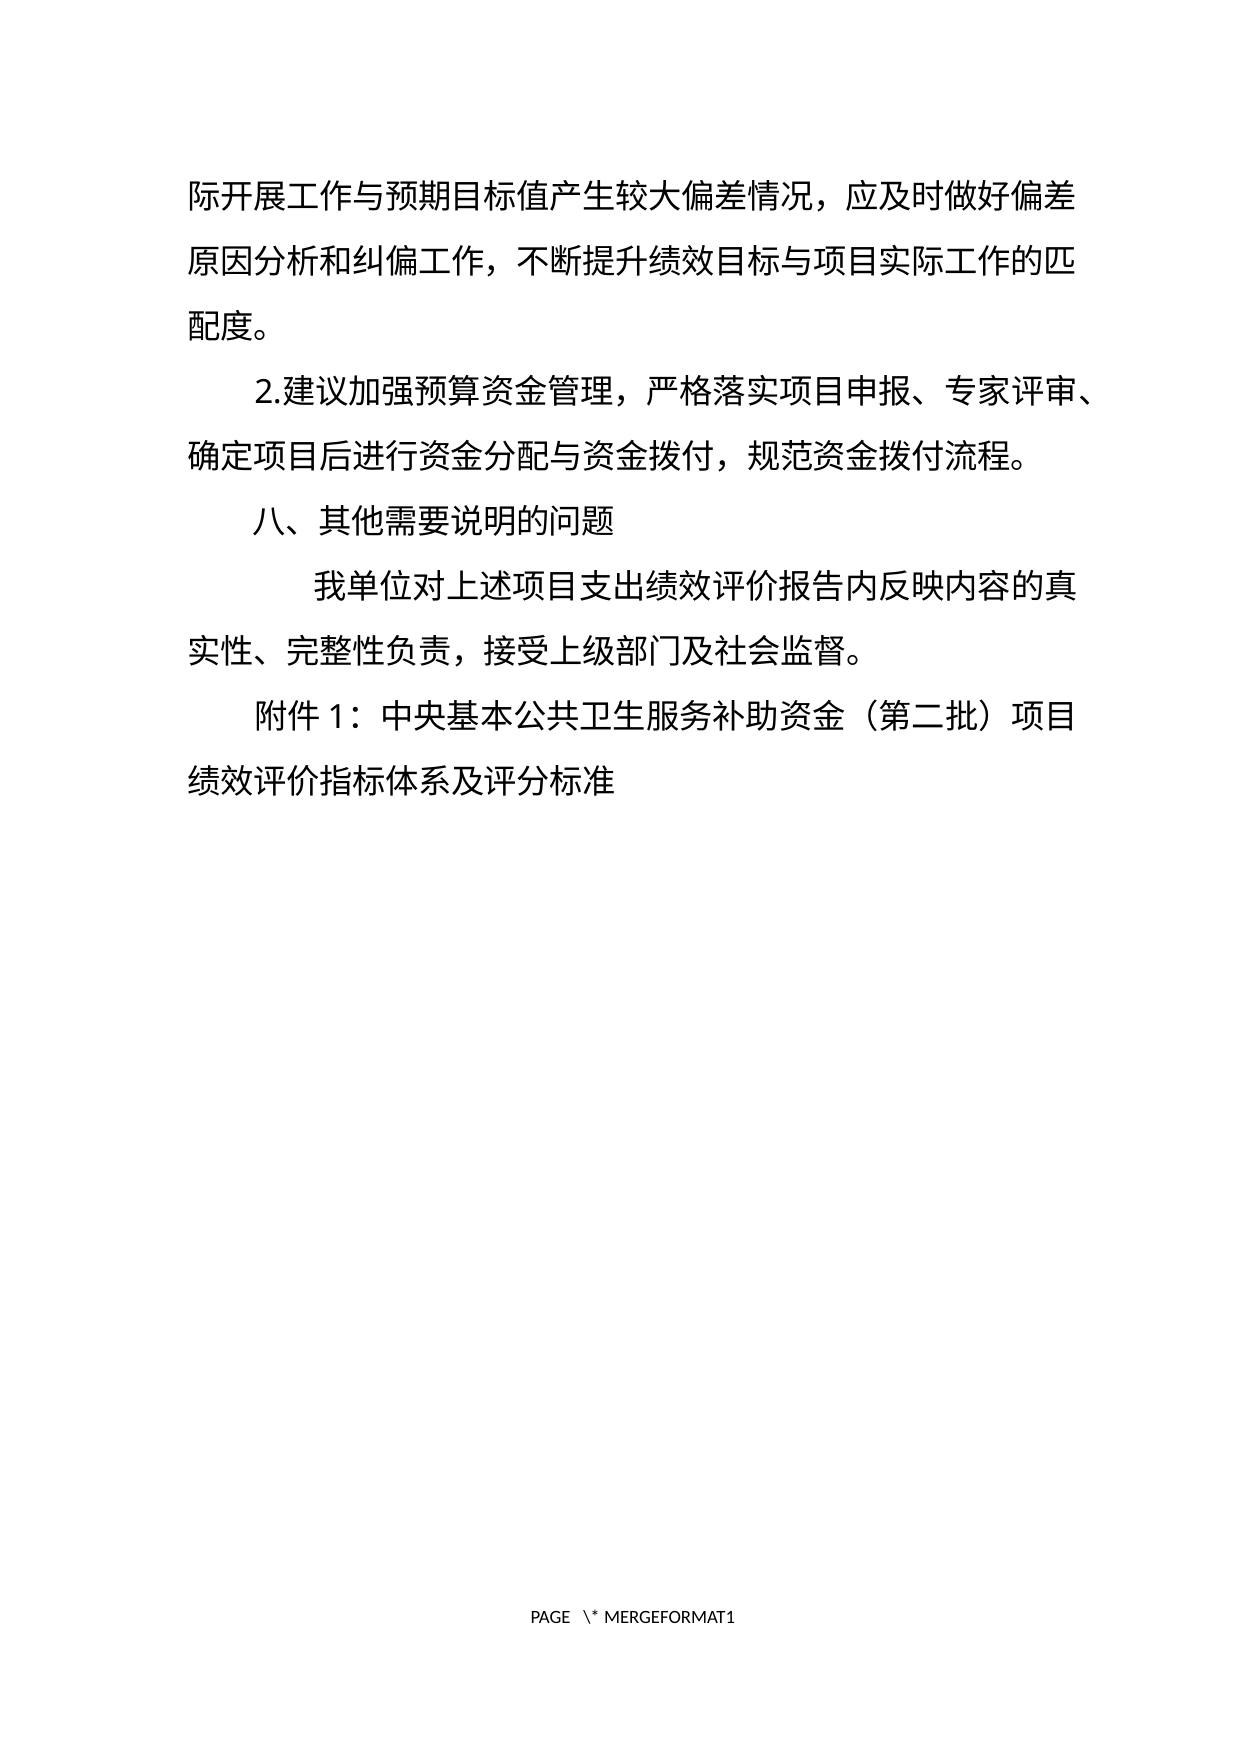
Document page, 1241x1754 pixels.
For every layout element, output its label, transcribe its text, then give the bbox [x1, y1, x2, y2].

text 我单位对上述项目支出绩效评价报告内反映内容的真实性、完整性负责，接受上级部门及社会监督。 附件1：中央基本公共卫生服务补助资金（第二批）项目绩效评价指标体系及评分标准 [187, 552, 1078, 812]
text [187, 162, 1078, 487]
text 八、其他需要说明的问题 [187, 487, 1078, 552]
